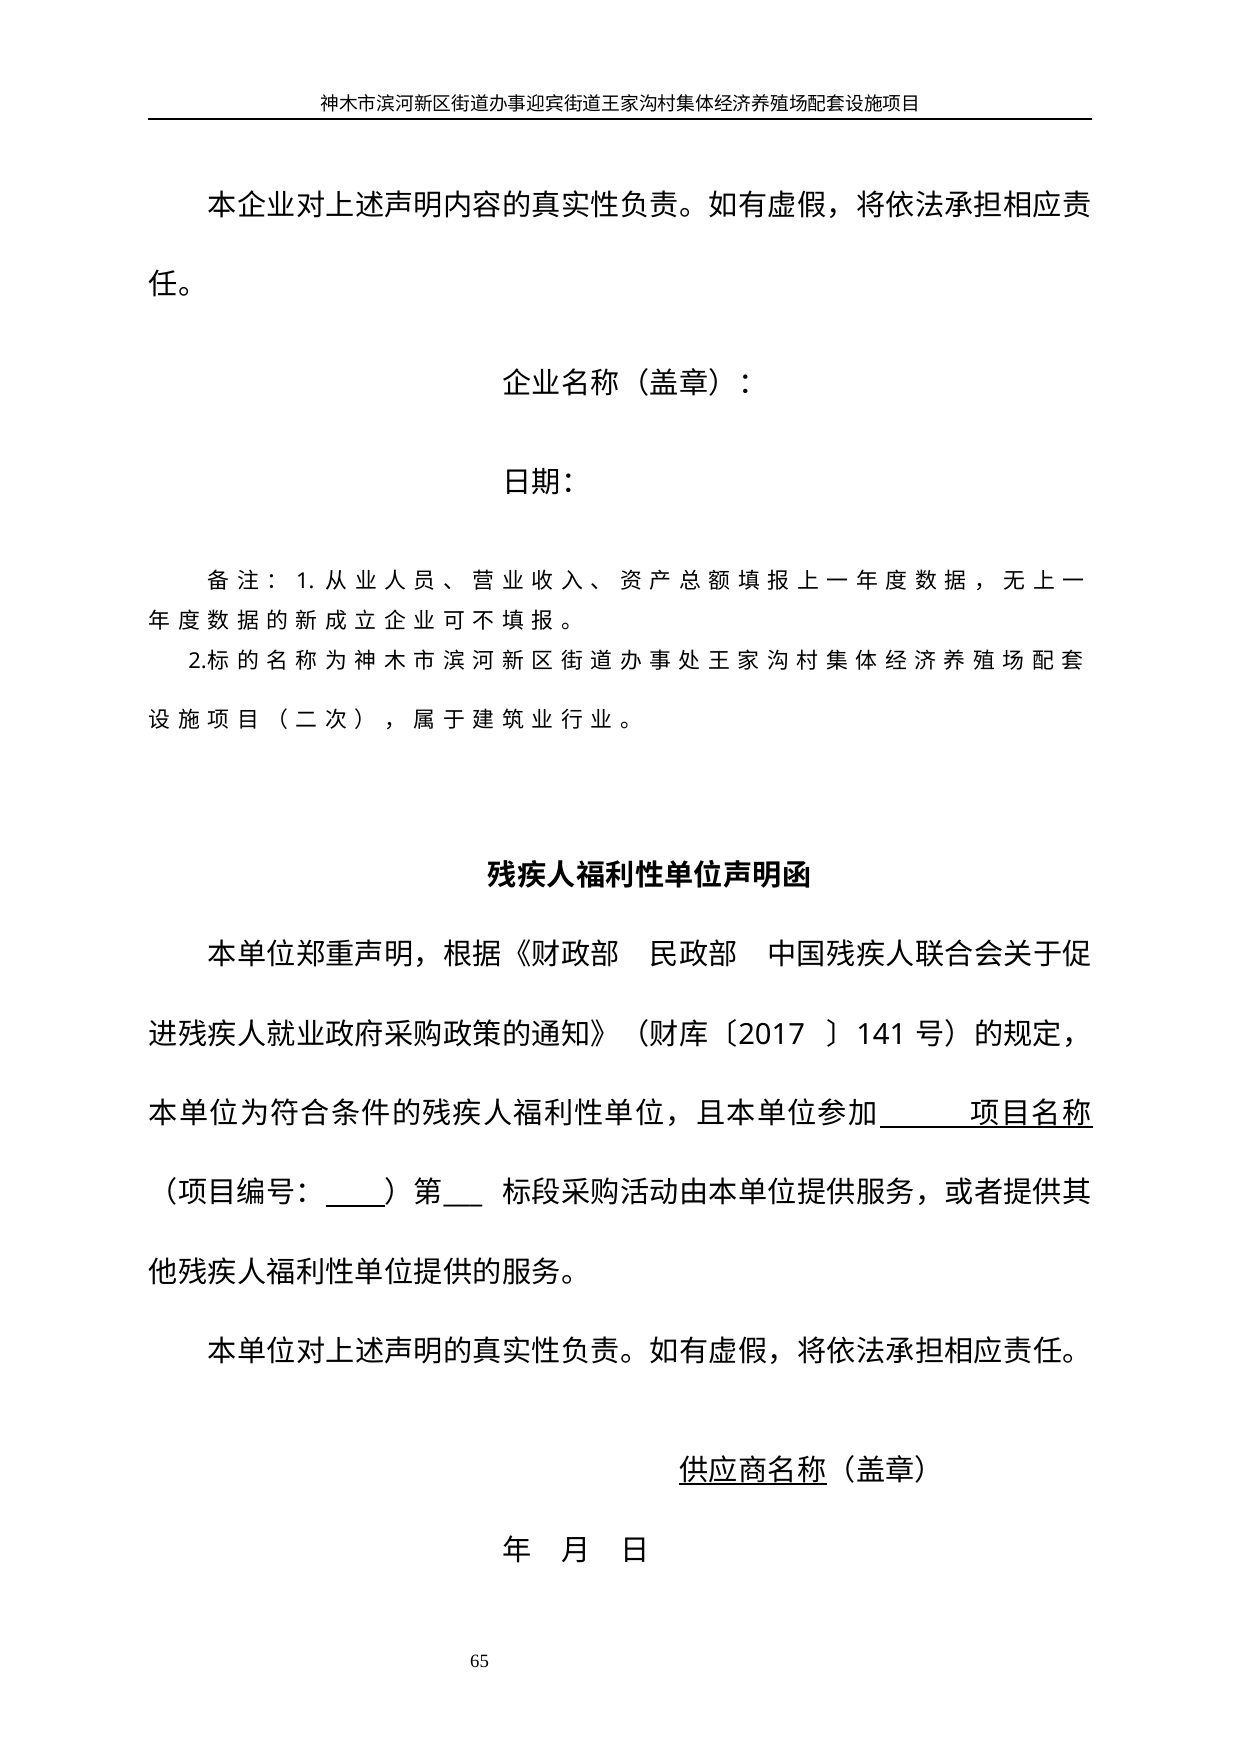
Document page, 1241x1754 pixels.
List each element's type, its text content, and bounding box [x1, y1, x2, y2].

text 本单位郑重声明，根据《财政部 民政部 中国残疾人联合会关于促进残疾人就业政府采购政策的通知》（财库〔2017〕141号）的规定，本单位为符合条件的残疾人福利性单位，且本单位参加 项目名称 （项目编号： ）第___标段采购活动由本单位提供服务，或者提供其他残疾人福利性单位提供的服务。 [148, 912, 1092, 1309]
text 备注：1.从业人员、营业收入、资产总额填报上一年度数据，无上一年度数据的新成立企业可不填报。 [148, 559, 1092, 639]
text 供应商名称（盖章） [148, 1428, 1092, 1508]
text 本企业对上述声明内容的真实性负责。如有虚假，将依法承担相应责任。 [148, 163, 1092, 321]
text 企业名称（盖章）： [148, 341, 1092, 421]
text 日期： [148, 440, 1092, 520]
text 本单位对上述声明的真实性负责。如有虚假，将依法承担相应责任。 [148, 1309, 1092, 1389]
text 2.标的名称为神木市滨河新区街道办事处王家沟村集体经济养殖场配套设施项目（二次），属于建筑业行业。 [148, 639, 1092, 738]
text 残疾人福利性单位声明函 [148, 833, 1092, 912]
text 年 月 日 [148, 1508, 1092, 1587]
